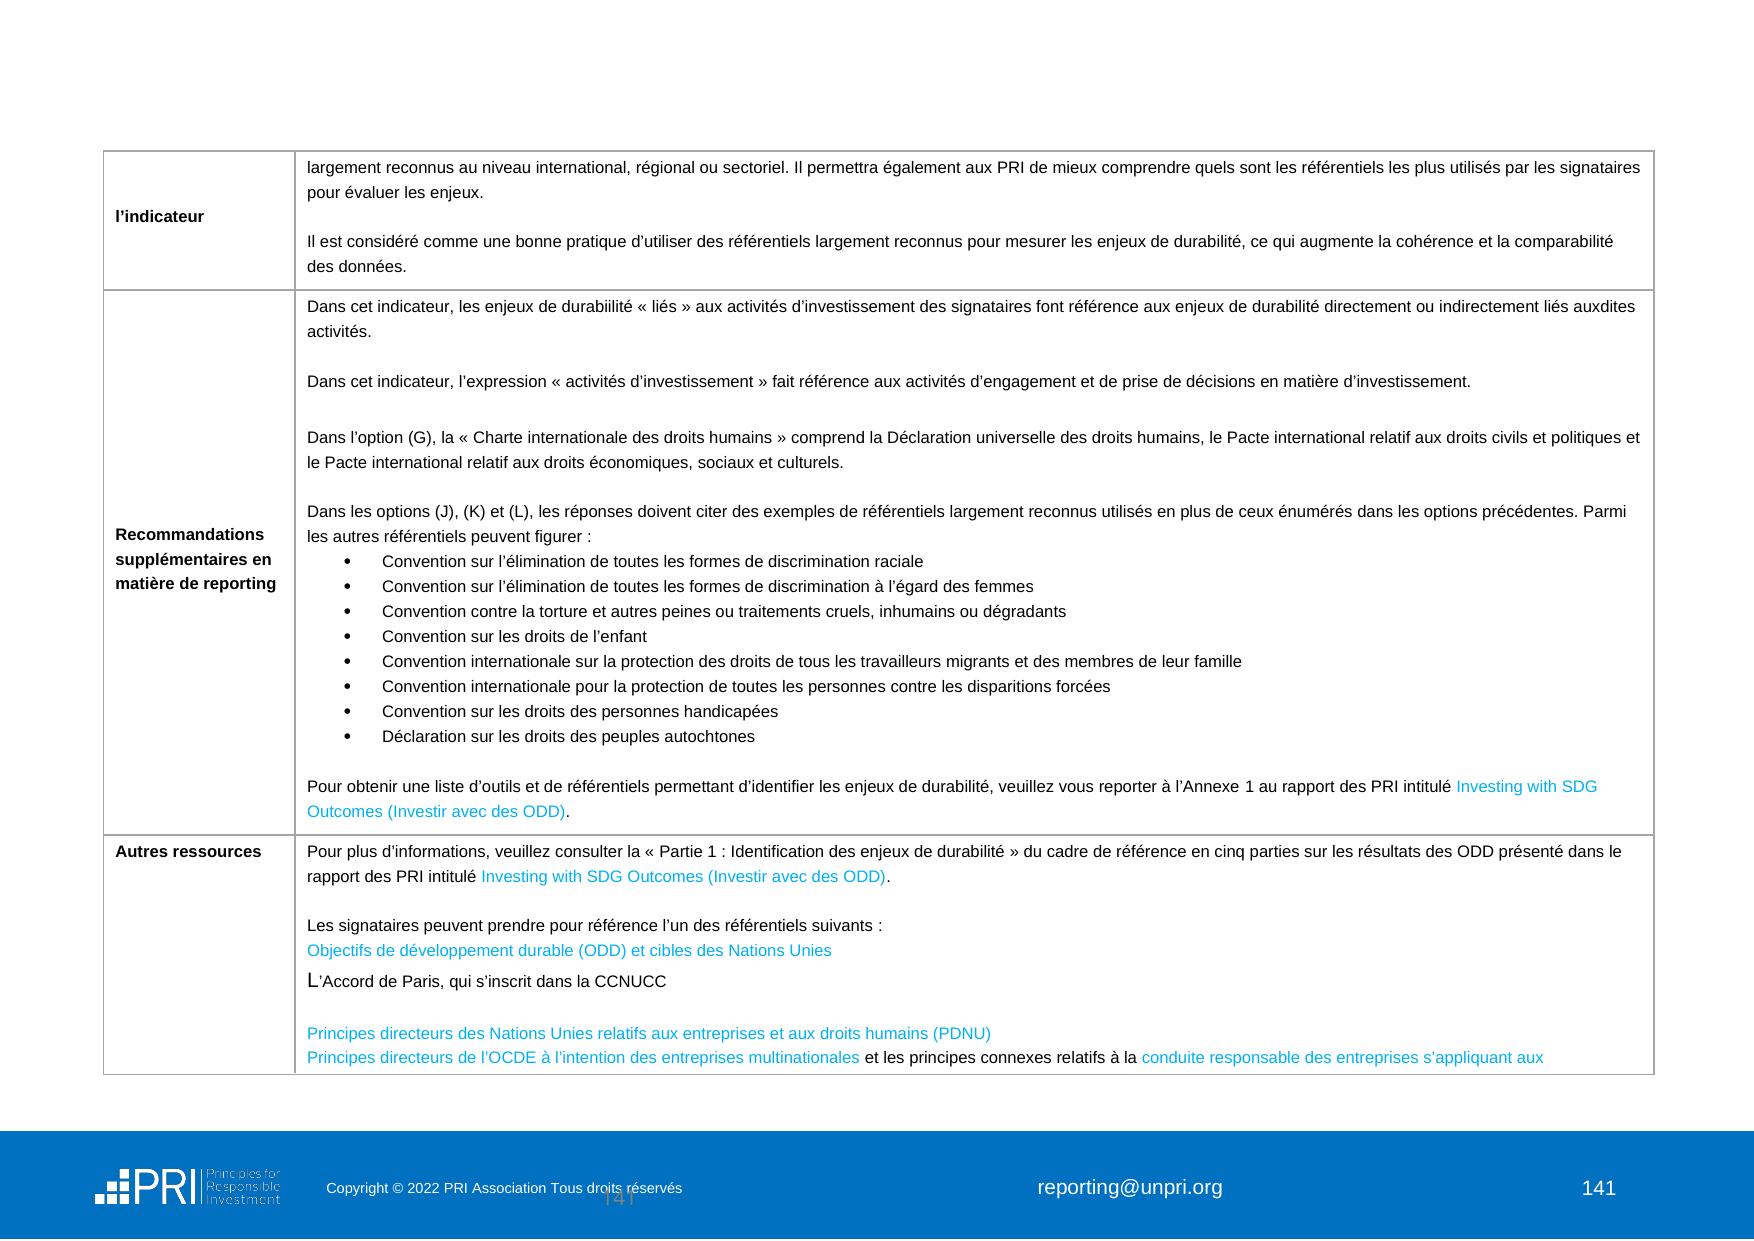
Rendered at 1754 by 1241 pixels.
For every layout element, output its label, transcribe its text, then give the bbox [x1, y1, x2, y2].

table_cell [296, 836, 1653, 1073]
table_cell Autres ressources [104, 836, 294, 1073]
table_cell Recommandations supplémentaires en matière de reporting [104, 291, 294, 834]
table_cell Dans cet indicateur, les enjeux de durabiilité « liés » aux activités d’investissement des signataires font référence aux enjeux de durabilité directement ou indirectement liés auxdites activités. Dans cet indicateur, l’expression « activités d’investissement » fait référence aux activités d’engagement et de prise de décisions en matière d’investissement. Dans l’option (G), la « Charte internationale des droits humains » comprend la Déclaration universelle des droits humains, le Pacte international relatif aux droits civils et politiques et le Pacte international relatif aux droits économiques, sociaux et culturels. Dans les options (J), (K) et (L), les réponses doivent citer des exemples de référentiels largement reconnus utilisés en plus de ceux énumérés dans les options précédentes. Parmi les autres référentiels peuvent figurer : Convention sur l’élimination de toutes les formes de discrimination raciale Convention sur l’élimination de toutes les formes de discrimination à l’égard des femmes Convention contre la torture et autres peines ou traitements cruels, inhumains ou dégradants Convention sur les droits de l’enfant Convention internationale sur la protection des droits de tous les travailleurs migrants et des membres de leur famille Convention internationale pour la protection de toutes les personnes contre les disparitions forcées Convention sur les droits des personnes handicapées Déclaration sur les droits des peuples autochtones Pour obtenir une liste d’outils et de référentiels permettant d’identifier les enjeux de durabilité, veuillez vous reporter à l’Annexe 1 au rapport des PRI intitulé Investing with SDG Outcomes (Investir avec des ODD). [296, 291, 1653, 834]
picture [92, 1166, 282, 1207]
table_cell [296, 152, 1653, 289]
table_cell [104, 152, 294, 289]
